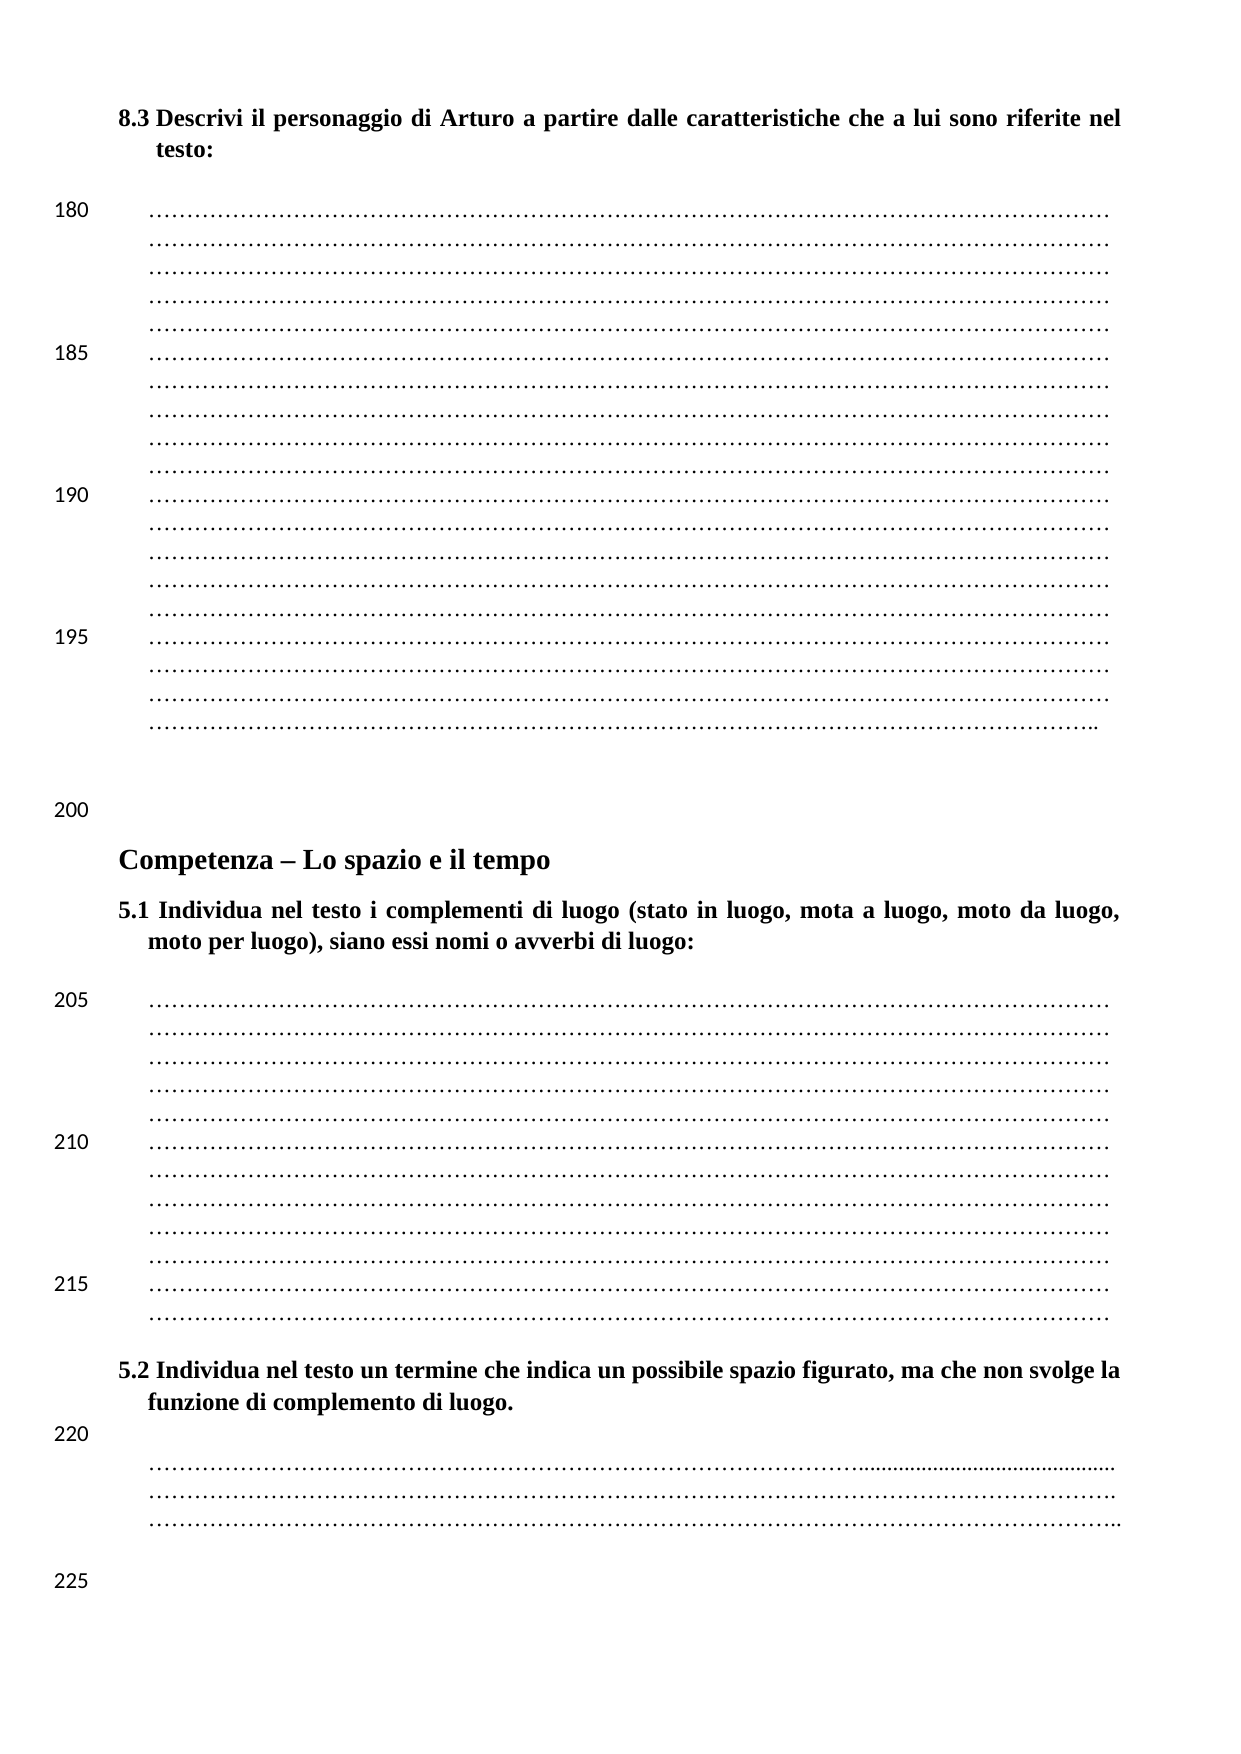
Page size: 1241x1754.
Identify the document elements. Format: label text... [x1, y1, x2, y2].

list Descrivi il personaggio di Arturo a partire dalle caratteristiche che a lui sono riferite nel testo: [118, 103, 1122, 163]
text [148, 197, 1122, 735]
text ………………………………………………………………………………………………………………. [148, 1477, 1122, 1503]
text …………………………………………………………………………………............................................. [148, 1449, 1122, 1475]
text ……………………………………………………………………………………………………………………………………………………………………………………………………………………………………………………………………………………………………………………………………………………………………………………………………………………………………………………………………………………………………………………………………………………………………………………………………………………………………………………………………………………………………………………………………………………………………………………………………………………………………………………………………………………………………………………………………………………………………………………………………………………………………………………………………………………………………………………………………………………………………………………………………………………………………………………………………………………………………………………………………………………………………………………………… [148, 986, 1122, 1325]
text ……………………………………………………………………………………………………………….. [148, 1506, 1122, 1532]
text 5.2 Individua nel testo un termine che indica un possibile spazio figurato, ma che non svolge la funzione di complemento di luogo. [118, 1356, 1122, 1415]
text Competenza – Lo spazio e il tempo [118, 842, 1122, 876]
text 5.1 Individua nel testo i complementi di luogo (stato in luogo, mota a luogo, moto da luogo, moto per luogo), siano essi nomi o avverbi di luogo: [118, 895, 1122, 955]
